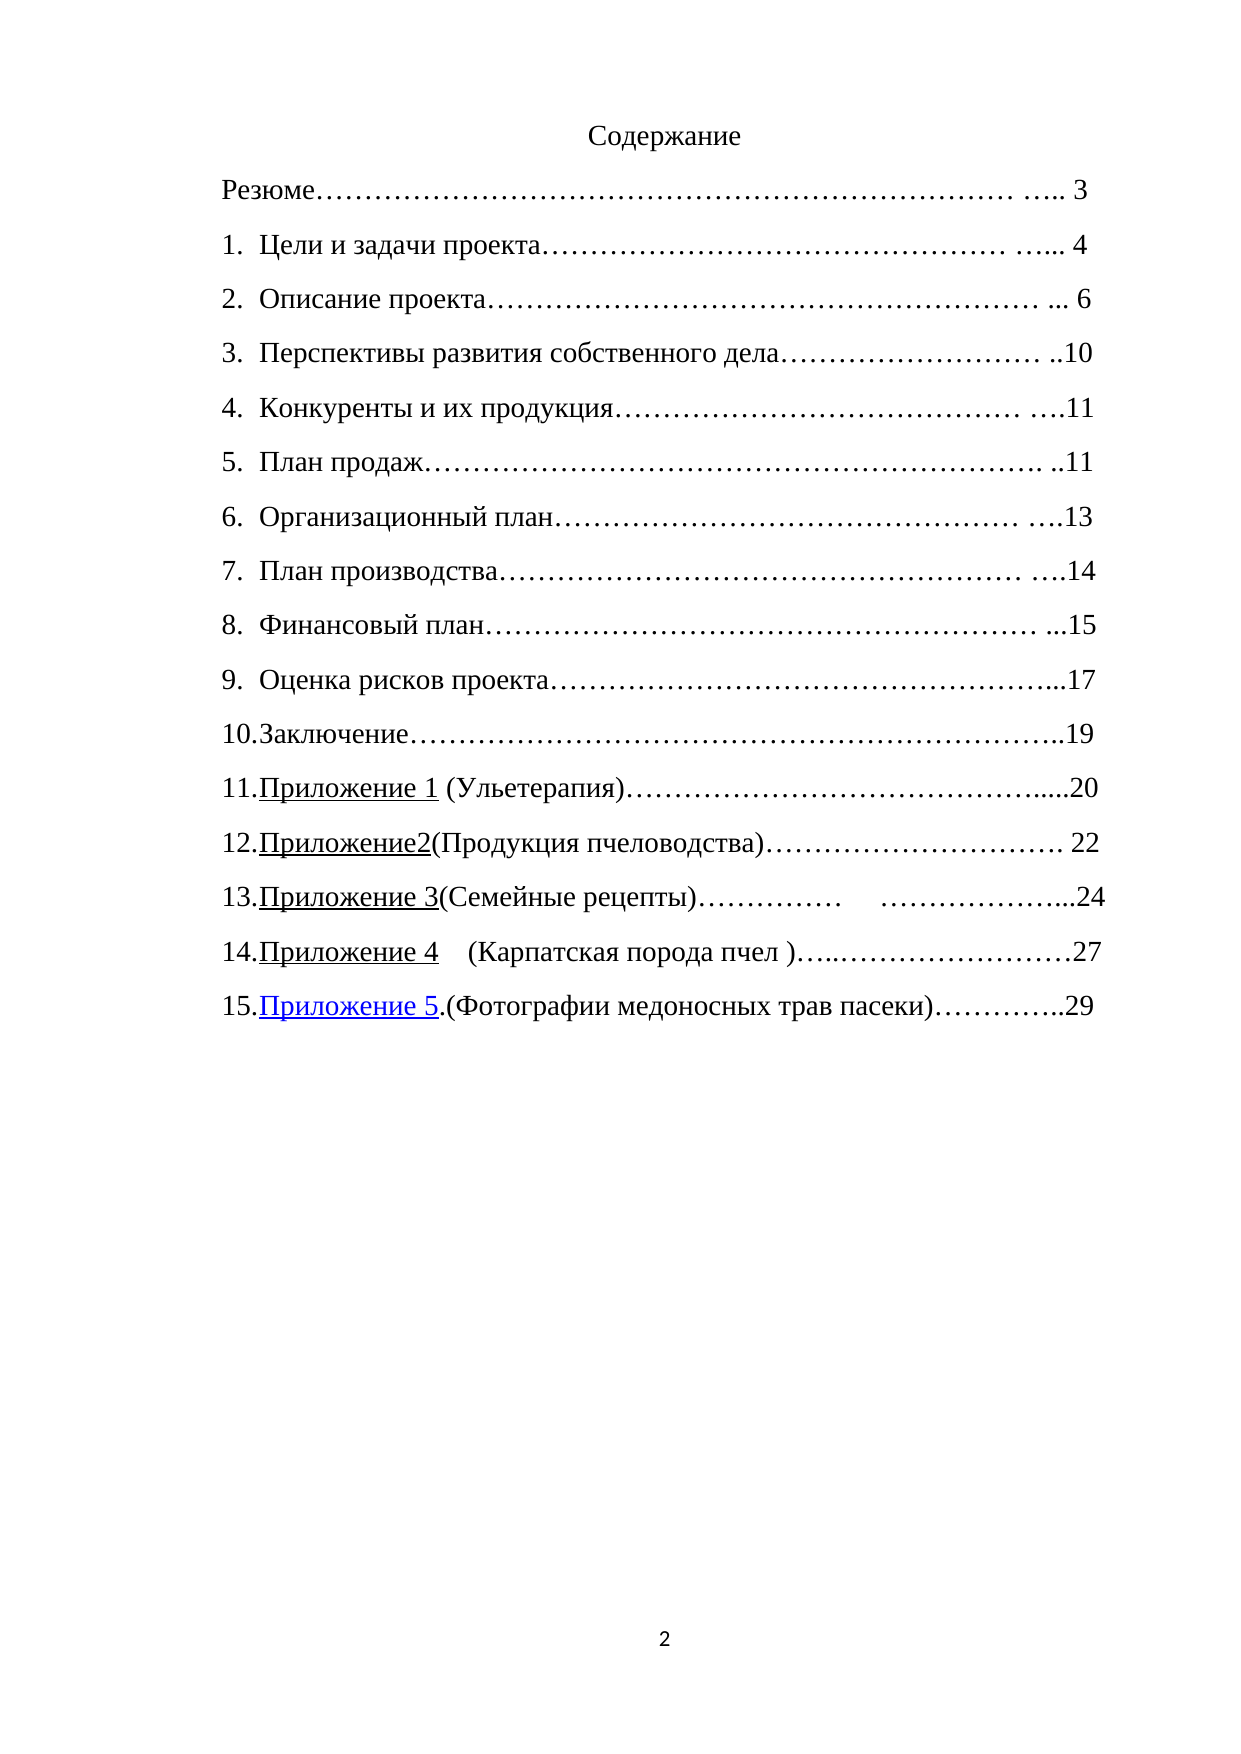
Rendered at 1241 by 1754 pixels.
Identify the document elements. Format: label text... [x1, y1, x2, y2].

list Цели и задачи проекта………………………………………… …... 4 [221, 227, 1152, 260]
list Описание проекта………………………………………………… ... 6 [221, 281, 1152, 315]
list План производства……………………………………………… ….14 [221, 553, 1152, 587]
list План продаж………………………………………………………. ..11 [221, 444, 1152, 478]
list Приложение2(Продукция пчеловодства)…………………………. 22 [221, 825, 1152, 858]
list Приложение 1 (Ульетерапия)…………………………………….....20 [221, 771, 1152, 804]
list Перспективы развития собственного дела……………………… ..10 [221, 336, 1152, 369]
text Резюме……………………………………………………………… ….. 3 [177, 172, 1152, 206]
list Конкуренты и их продукция…………………………………… ….11 [221, 390, 1152, 423]
list Приложение 4 (Карпатская порода пчел )…..……………………27 [221, 934, 1152, 967]
text Содержание [177, 118, 1152, 152]
list Организационный план………………………………………… ….13 [221, 499, 1152, 532]
list Оценка рисков проекта……………………………………………...17 [221, 662, 1152, 695]
list Приложение 3(Семейные рецепты)…………… ………………...24 [221, 879, 1152, 913]
list Заключение…………………………………………………………..19 [221, 716, 1152, 750]
list Приложение 5.(Фотографии медоносных трав пасеки)…………..29 [221, 988, 1152, 1022]
list Финансовый план………………………………………………… ...15 [221, 607, 1152, 641]
